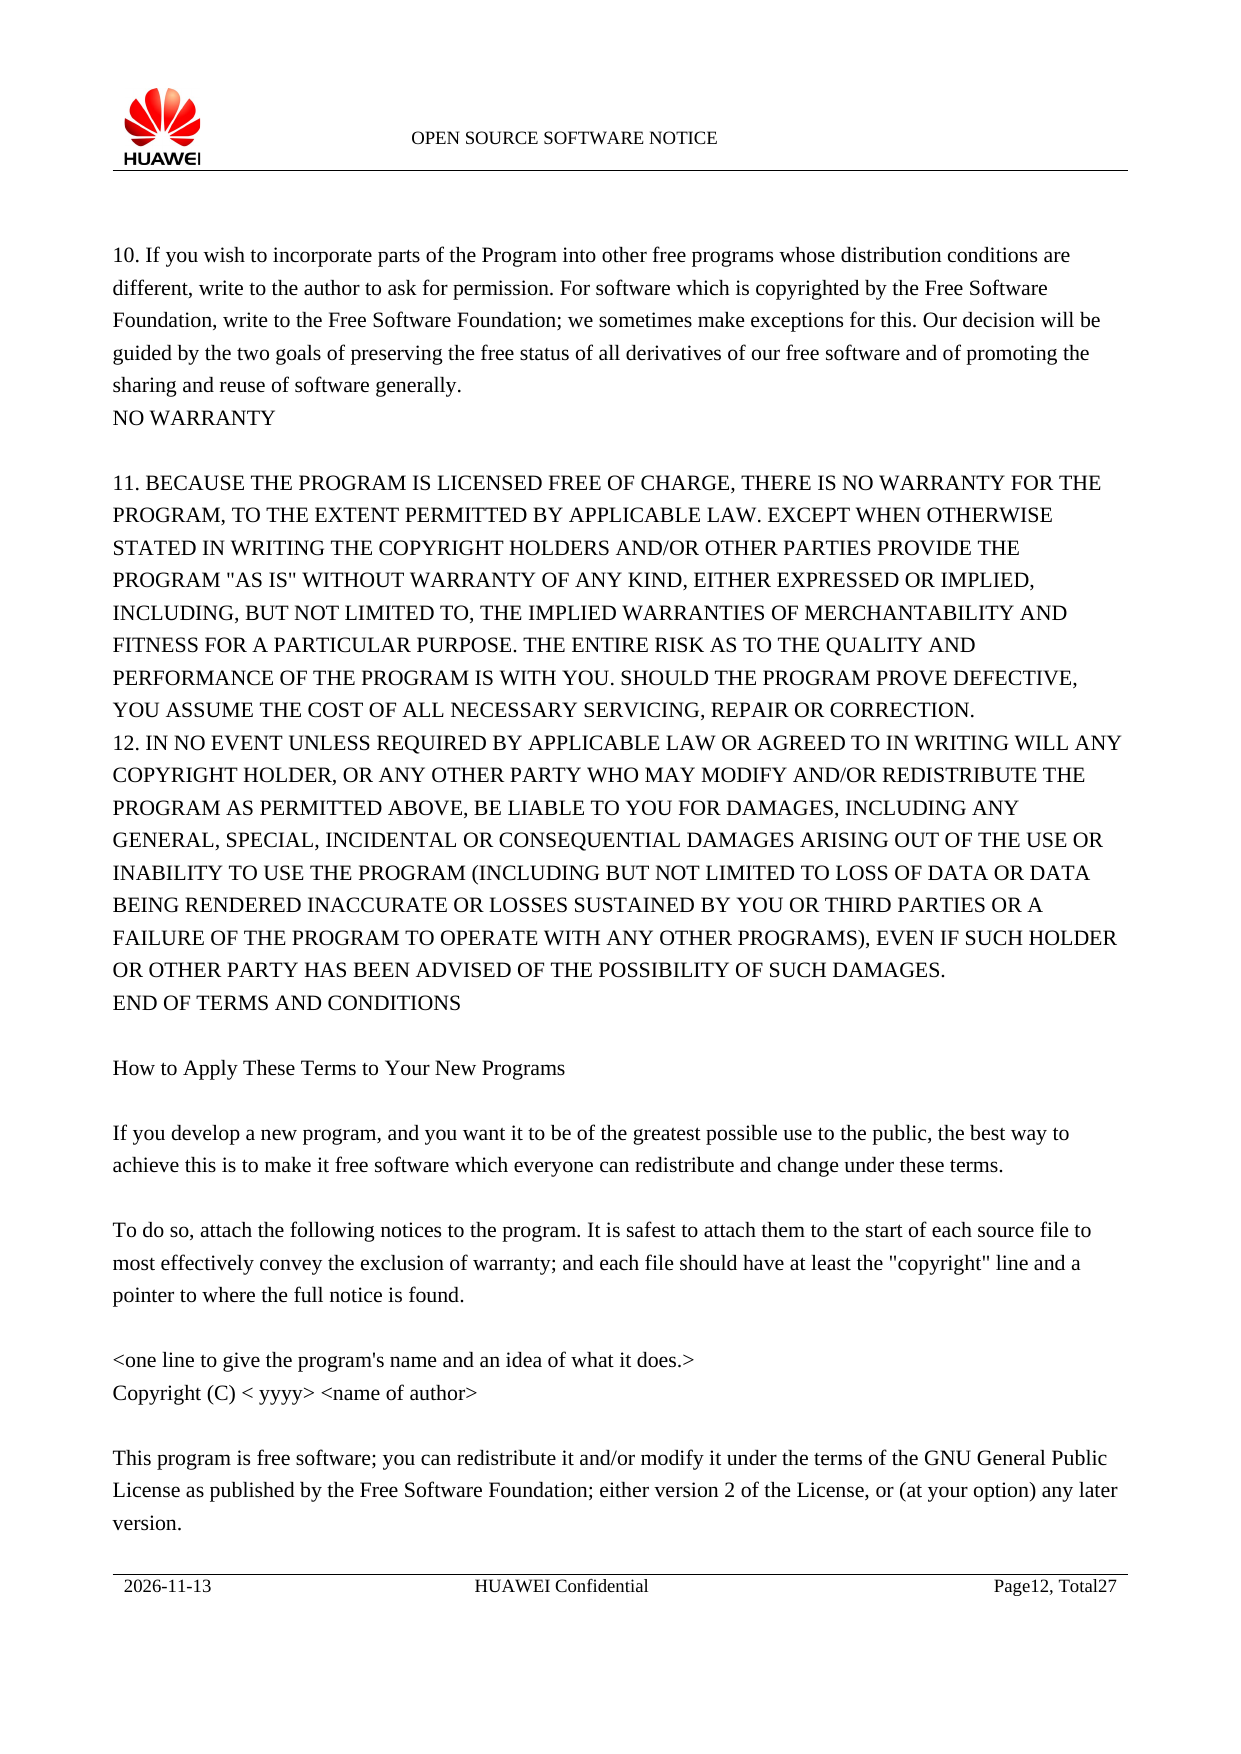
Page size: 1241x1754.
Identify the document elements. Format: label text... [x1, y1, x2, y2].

picture [124, 88, 201, 165]
